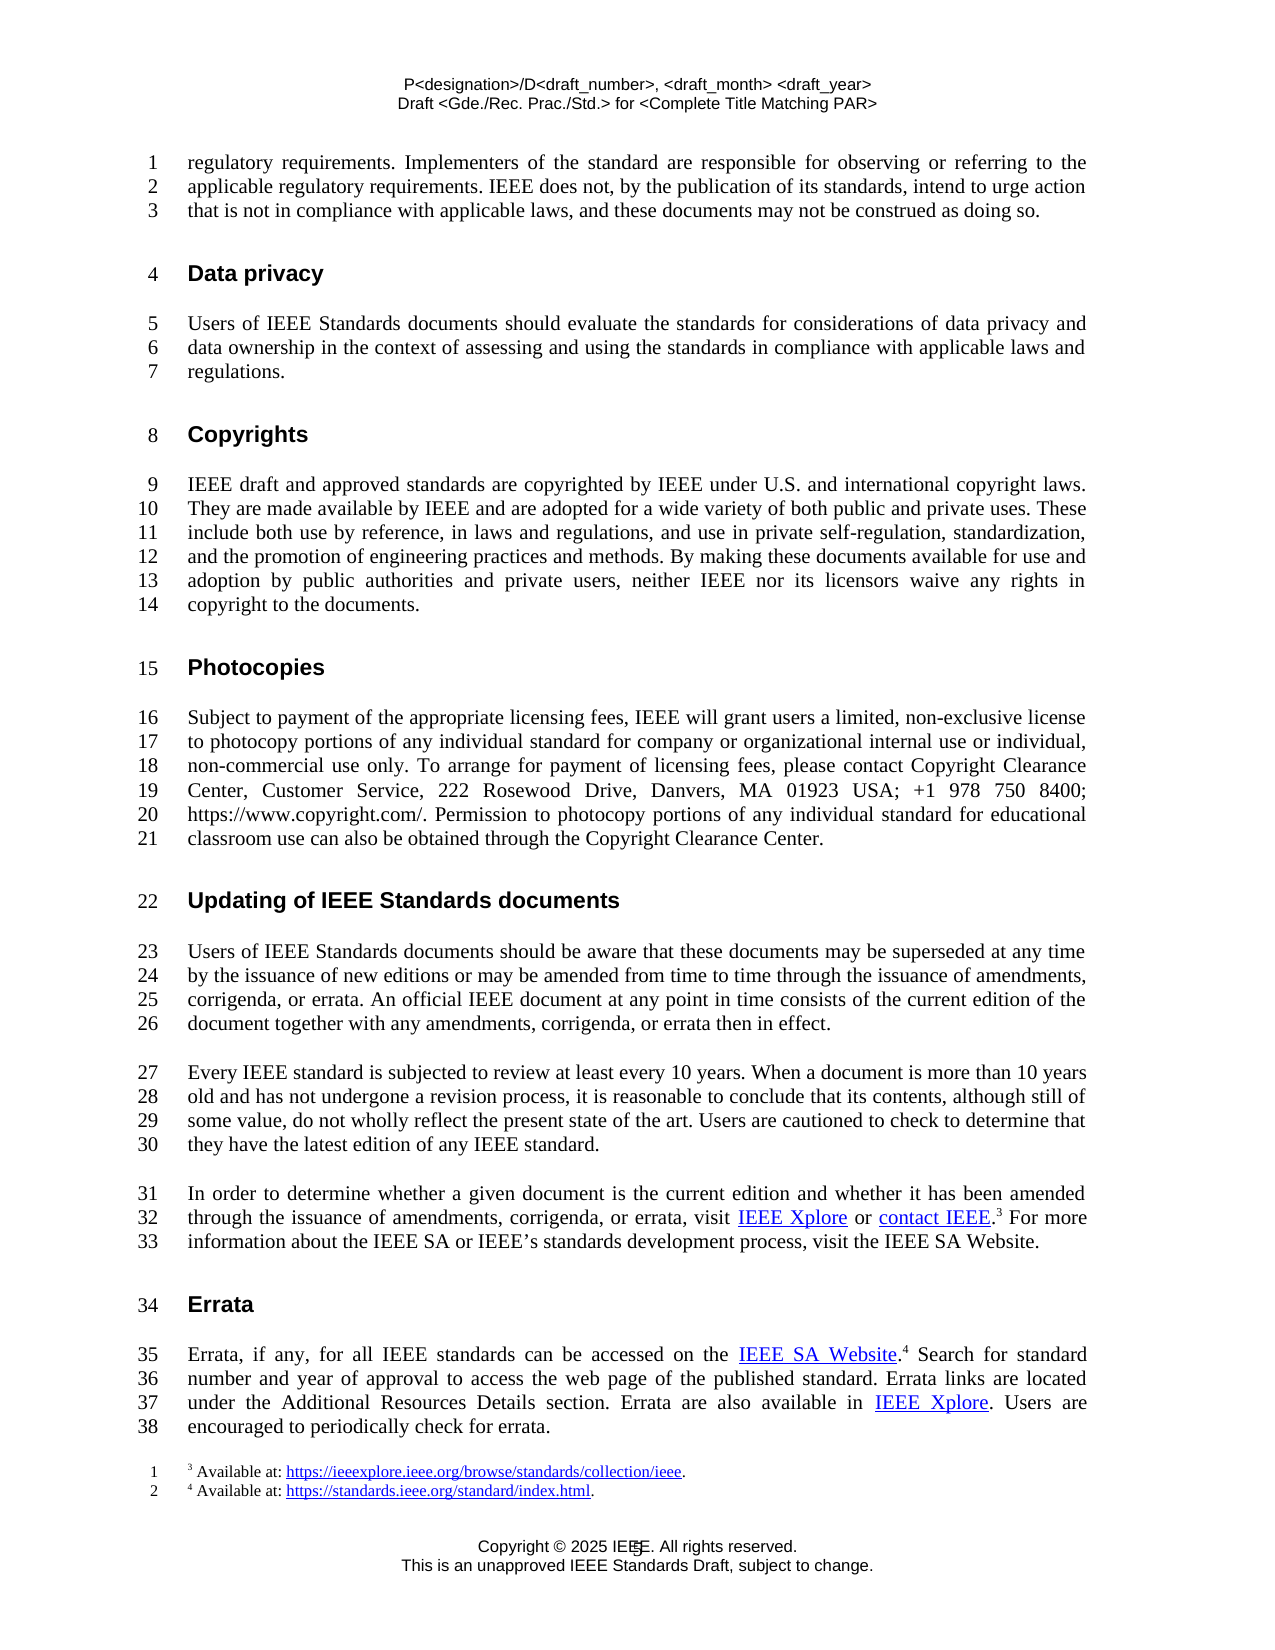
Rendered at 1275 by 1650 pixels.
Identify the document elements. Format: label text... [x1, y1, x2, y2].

text Photocopies [187, 654, 1087, 680]
text IEEE draft and approved standards are copyrighted by IEEE under U.S. and international copyright laws. They are made available by IEEE and are adopted for a wide variety of both public and private uses. These include both use by reference, in laws and regulations, and use in private self-regulation, standardization, and the promotion of engineering practices and methods. By making these documents available for use and adoption by public authorities and private users, neither IEEE nor its licensors waive any rights in copyright to the documents. [187, 472, 1087, 616]
text Users of IEEE Standards documents should evaluate the standards for considerations of data privacy and data ownership in the context of assessing and using the standards in compliance with applicable laws and regulations. [187, 311, 1087, 383]
text Data privacy [187, 260, 1087, 286]
text Subject to payment of the appropriate licensing fees, IEEE will grant users a limited, non-exclusive license to photocopy portions of any individual standard for company or organizational internal use or individual, non-commercial use only. To arrange for payment of licensing fees, please contact Copyright Clearance Center, Customer Service, 222 Rosewood Drive, Danvers, MA 01923 USA; +1 978 750 8400; https://www.copyright.com/. Permission to photocopy portions of any individual standard for educational classroom use can also be obtained through the Copyright Clearance Center. [187, 705, 1087, 850]
text Errata, if any, for all IEEE standards can be accessed on the IEEE SA Website. Search for standard number and year of approval to access the web page of the published standard. Errata links are located under the Additional Resources Details section. Errata are also available in IEEE Xplore. Users are encouraged to periodically check for errata. [187, 1342, 1087, 1438]
text Updating of IEEE Standards documents [187, 887, 1087, 913]
text In order to determine whether a given document is the current edition and whether it has been amended through the issuance of amendments, corrigenda, or errata, visit IEEE Xplore or contact IEEE. For more information about the IEEE SA or IEEE’s standards development process, visit the IEEE SA Website. [187, 1181, 1087, 1253]
text Errata [187, 1291, 1087, 1317]
text Copyrights [187, 421, 1087, 447]
text Users of IEEE Standards documents should be aware that these documents may be superseded at any time by the issuance of new editions or may be amended from time to time through the issuance of amendments, corrigenda, or errata. An official IEEE document at any point in time consists of the current edition of the document together with any amendments, corrigenda, or errata then in effect. [187, 938, 1087, 1035]
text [187, 150, 1087, 222]
text Every IEEE standard is subjected to review at least every 10 years. When a document is more than 10 years old and has not undergone a revision process, it is reasonable to conclude that its contents, although still of some value, do not wholly reflect the present state of the art. Users are cautioned to check to determine that they have the latest edition of any IEEE standard. [187, 1060, 1087, 1156]
